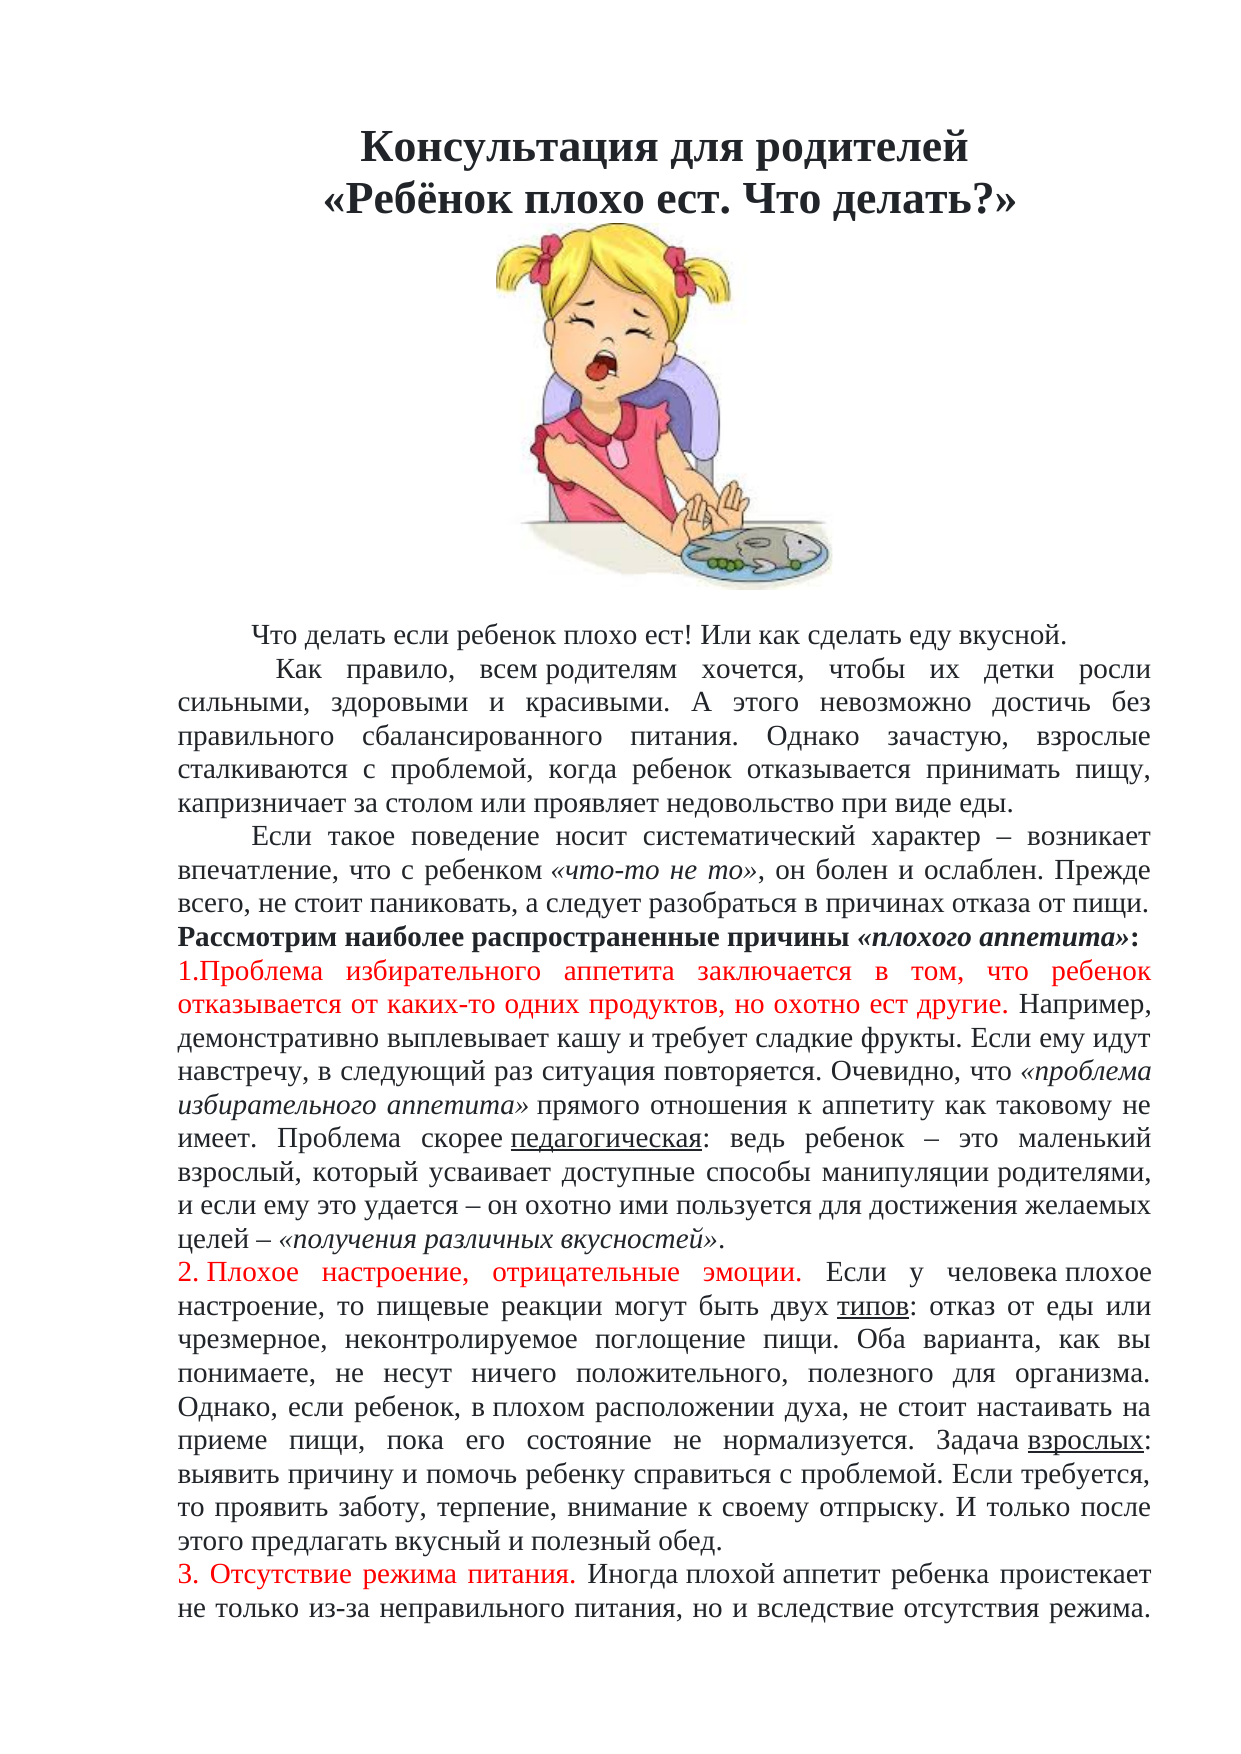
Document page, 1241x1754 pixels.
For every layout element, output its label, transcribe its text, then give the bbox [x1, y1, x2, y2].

text Если такое поведение носит систематический характер – возникает впечатление, что с ребенком «что-то не то», он болен и ослаблен. Прежде всего, не стоит паниковать, а следует разобраться в причинах отказа от пищи. [177, 818, 1152, 919]
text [177, 1556, 1152, 1623]
text Как правило, всем родителям хочется, чтобы их детки росли сильными, здоровыми и красивыми. А этого невозможно достичь без правильного сбалансированного питания. Однако зачастую, взрослые сталкиваются с проблемой, когда ребенок отказывается принимать пищу, капризничает за столом или проявляет недовольство при виде еды. [177, 651, 1152, 818]
text 2. Плохое настроение, отрицательные эмоции. Если у человека плохое настроение, то пищевые реакции могут быть двух типов: отказ от еды или чрезмерное, неконтролируемое поглощение пищи. Оба варианта, как вы понимаете, не несут ничего положительного, полезного для организма. Однако, если ребенок, в плохом расположении духа, не стоит настаивать на приеме пищи, пока его состояние не нормализуется. Задача взрослых: выявить причину и помочь ребенку справиться с проблемой. Если требуется, то проявить заботу, терпение, внимание к своему отпрыску. И только после этого предлагать вкусный и полезный обед. [177, 1254, 1152, 1556]
text Рассмотрим наиболее распространенные причины «плохого аппетита»: [177, 919, 1152, 953]
text 1.Проблема избирательного аппетита заключается в том, что ребенок отказывается от каких-то одних продуктов, но охотно ест другие. Например, демонстративно выплевывает кашу и требует сладкие фрукты. Если ему идут навстречу, в следующий раз ситуация повторяется. Очевидно, что «проблема избирательного аппетита» прямого отношения к аппетиту как таковому не имеет. Проблема скорее педагогическая: ведь ребенок – это маленький взрослый, который усваивает доступные способы манипуляции родителями, и если ему это удается – он охотно ими пользуется для достижения желаемых целей – «получения различных вкусностей». [177, 953, 1152, 1254]
picture [496, 223, 833, 590]
text Что делать если ребенок плохо ест! Или как сделать еду вкусной. [177, 617, 1152, 651]
text Консультация для родителей [177, 118, 1152, 171]
text «Ребёнок плохо ест. Что делать?» [177, 171, 1152, 223]
